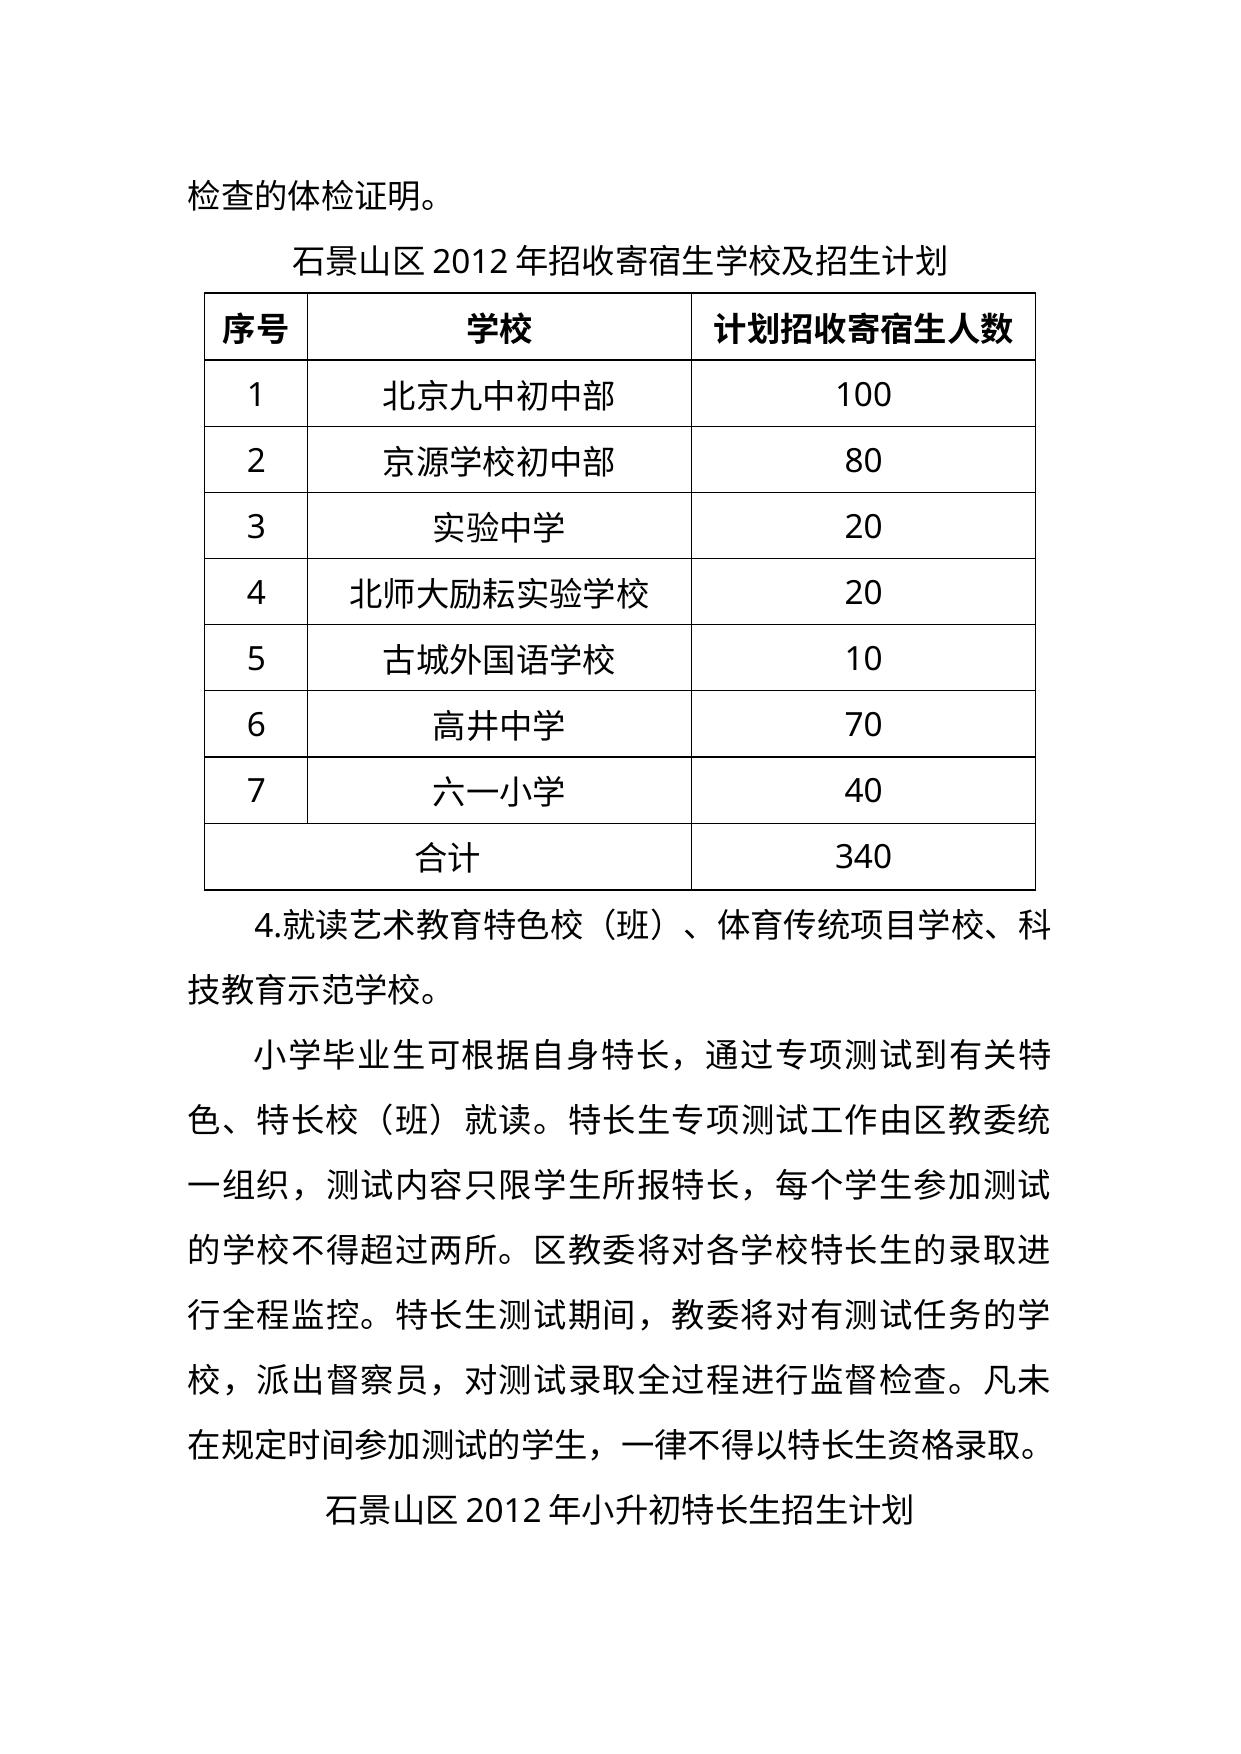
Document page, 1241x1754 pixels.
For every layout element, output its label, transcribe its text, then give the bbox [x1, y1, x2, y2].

text 石景山区2012年招收寄宿生学校及招生计划 [187, 227, 1053, 292]
text 小学毕业生可根据自身特长，通过专项测试到有关特色、特长校（班）就读。特长生专项测试工作由区教委统一组织，测试内容只限学生所报特长，每个学生参加测试的学校不得超过两所。区教委将对各学校特长生的录取进行全程监控。特长生测试期间，教委将对有测试任务的学校，派出督察员，对测试录取全过程进行监督检查。凡未在规定时间参加测试的学生，一律不得以特长生资格录取。 [187, 1021, 1053, 1476]
table_cell 1 [205, 361, 307, 426]
table_cell 高井中学 [308, 691, 691, 756]
table_cell 20 [692, 559, 1035, 624]
table_cell 5 [205, 625, 307, 690]
table_cell 340 [692, 824, 1035, 888]
table_cell 20 [692, 493, 1035, 558]
table_cell 2 [205, 427, 307, 492]
table_cell 京源学校初中部 [308, 427, 691, 492]
table_header 计划招收寄宿生人数 [692, 294, 1035, 359]
table_cell 6 [205, 691, 307, 756]
table_cell 10 [692, 625, 1035, 690]
table_header 序号 [205, 294, 307, 359]
table_cell 70 [692, 691, 1035, 756]
table_cell 100 [692, 361, 1035, 426]
text 石景山区2012年小升初特长生招生计划 [187, 1476, 1053, 1541]
table_cell 古城外国语学校 [308, 625, 691, 690]
table_cell 实验中学 [308, 493, 691, 558]
table_header 学校 [308, 294, 691, 359]
table_cell 3 [205, 493, 307, 558]
table_cell 4 [205, 559, 307, 624]
table_cell 六一小学 [308, 758, 691, 822]
table_cell 合计 [205, 824, 691, 888]
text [187, 162, 1053, 227]
table_cell 40 [692, 758, 1035, 822]
table_cell 80 [692, 427, 1035, 492]
table_cell 北师大励耘实验学校 [308, 559, 691, 624]
table_cell 北京九中初中部 [308, 361, 691, 426]
text 4.就读艺术教育特色校（班）、体育传统项目学校、科技教育示范学校。 [187, 891, 1053, 1021]
table_cell 7 [205, 758, 307, 822]
